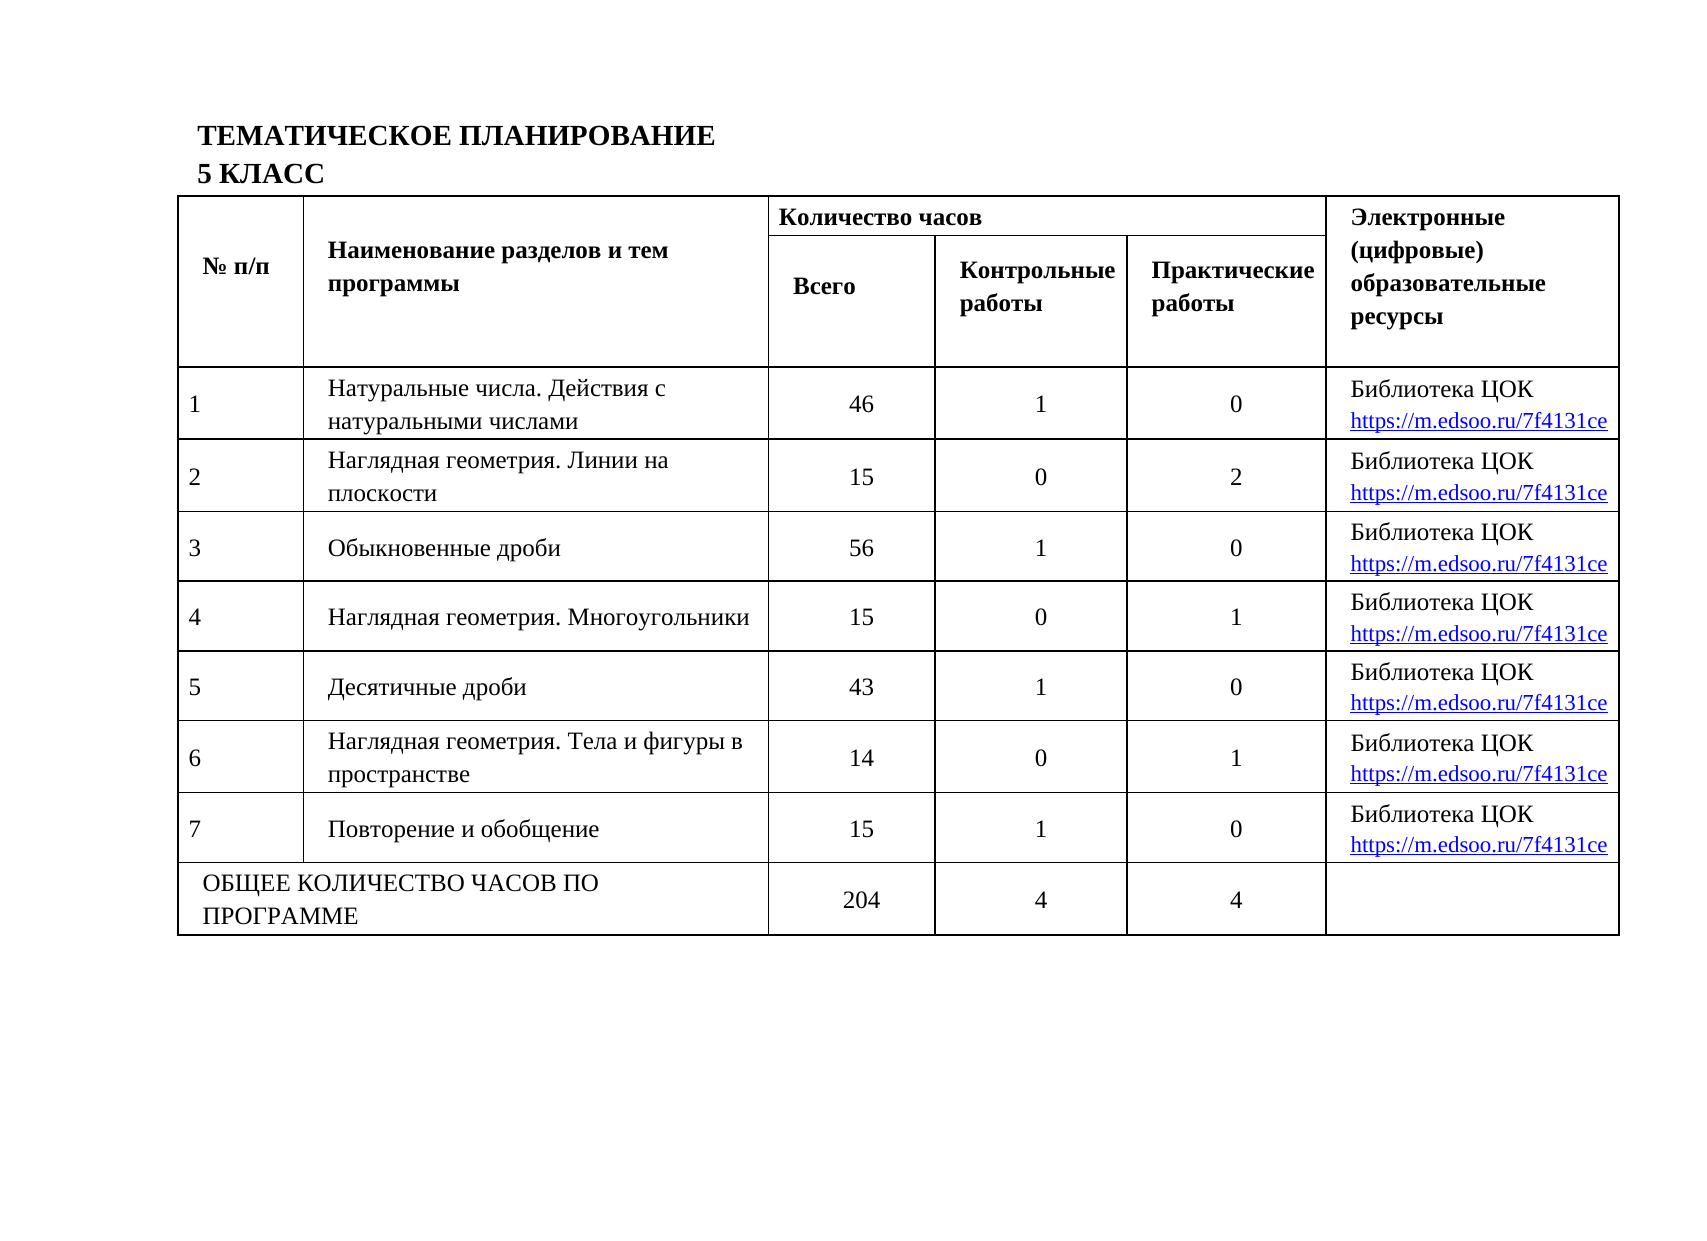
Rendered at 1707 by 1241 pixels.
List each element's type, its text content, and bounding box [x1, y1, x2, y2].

table_cell Повторение и обобщение [304, 793, 768, 861]
table_cell Практические работы [1128, 236, 1325, 366]
table_cell Библиотека ЦОК https://m.edsoo.ru/7f4131ce [1327, 721, 1618, 792]
table_cell Наглядная геометрия. Линии на плоскости [304, 440, 768, 511]
text ТЕМАТИЧЕСКОЕ ПЛАНИРОВАНИЕ [190, 118, 1618, 152]
table_cell 4 [1128, 863, 1325, 934]
table_cell 1 [1128, 721, 1325, 792]
table_cell Обыкновенные дроби [304, 512, 768, 580]
table_cell Натуральные числа. Действия с натуральными числами [304, 368, 768, 438]
table_cell 0 [936, 582, 1126, 650]
table_cell Наглядная геометрия. Тела и фигуры в пространстве [304, 721, 768, 792]
table_cell 6 [179, 721, 303, 792]
table_cell 1 [936, 652, 1126, 719]
table_cell Библиотека ЦОК https://m.edsoo.ru/7f4131ce [1327, 512, 1618, 580]
table_cell Всего [769, 236, 934, 366]
table_cell 3 [179, 512, 303, 580]
table_cell 4 [179, 582, 303, 650]
table_cell 0 [1128, 368, 1325, 438]
table_cell 1 [936, 368, 1126, 438]
table_cell 0 [1128, 652, 1325, 719]
table_cell [1327, 863, 1618, 934]
table_header Количество часов [769, 197, 1325, 234]
table_cell Библиотека ЦОК https://m.edsoo.ru/7f4131ce [1327, 582, 1618, 650]
table_cell ОБЩЕЕ КОЛИЧЕСТВО ЧАСОВ ПО ПРОГРАММЕ [179, 863, 768, 934]
table_cell Контрольные работы [936, 236, 1126, 366]
table_cell 14 [769, 721, 934, 792]
table_cell 43 [769, 652, 934, 719]
table_cell 4 [936, 863, 1126, 934]
table_cell Наглядная геометрия. Многоугольники [304, 582, 768, 650]
table_cell 204 [769, 863, 934, 934]
table_cell Библиотека ЦОК https://m.edsoo.ru/7f4131ce [1327, 440, 1618, 511]
table_cell 15 [769, 793, 934, 861]
table_header Наименование разделов и тем программы [304, 197, 768, 366]
table_cell 0 [936, 440, 1126, 511]
table_cell 2 [1128, 440, 1325, 511]
table_cell 0 [936, 721, 1126, 792]
text 5 КЛАСС [190, 157, 1618, 190]
table_cell 2 [179, 440, 303, 511]
table_cell 1 [936, 512, 1126, 580]
table_cell Библиотека ЦОК https://m.edsoo.ru/7f4131ce [1327, 652, 1618, 719]
table_cell 15 [769, 440, 934, 511]
table_cell 1 [1128, 582, 1325, 650]
table_cell 5 [179, 652, 303, 719]
table_cell 56 [769, 512, 934, 580]
table_cell Десятичные дроби [304, 652, 768, 719]
table_cell 15 [769, 582, 934, 650]
table_cell 1 [179, 368, 303, 438]
table_cell 0 [1128, 793, 1325, 861]
table_cell 0 [1128, 512, 1325, 580]
table_cell Библиотека ЦОК https://m.edsoo.ru/7f4131ce [1327, 793, 1618, 861]
table_cell 1 [936, 793, 1126, 861]
table_cell 46 [769, 368, 934, 438]
table_cell Библиотека ЦОК https://m.edsoo.ru/7f4131ce [1327, 368, 1618, 438]
table_cell 7 [179, 793, 303, 861]
table_header № п/п [179, 197, 303, 366]
table_header Электронные (цифровые) образовательные ресурсы [1327, 197, 1618, 366]
